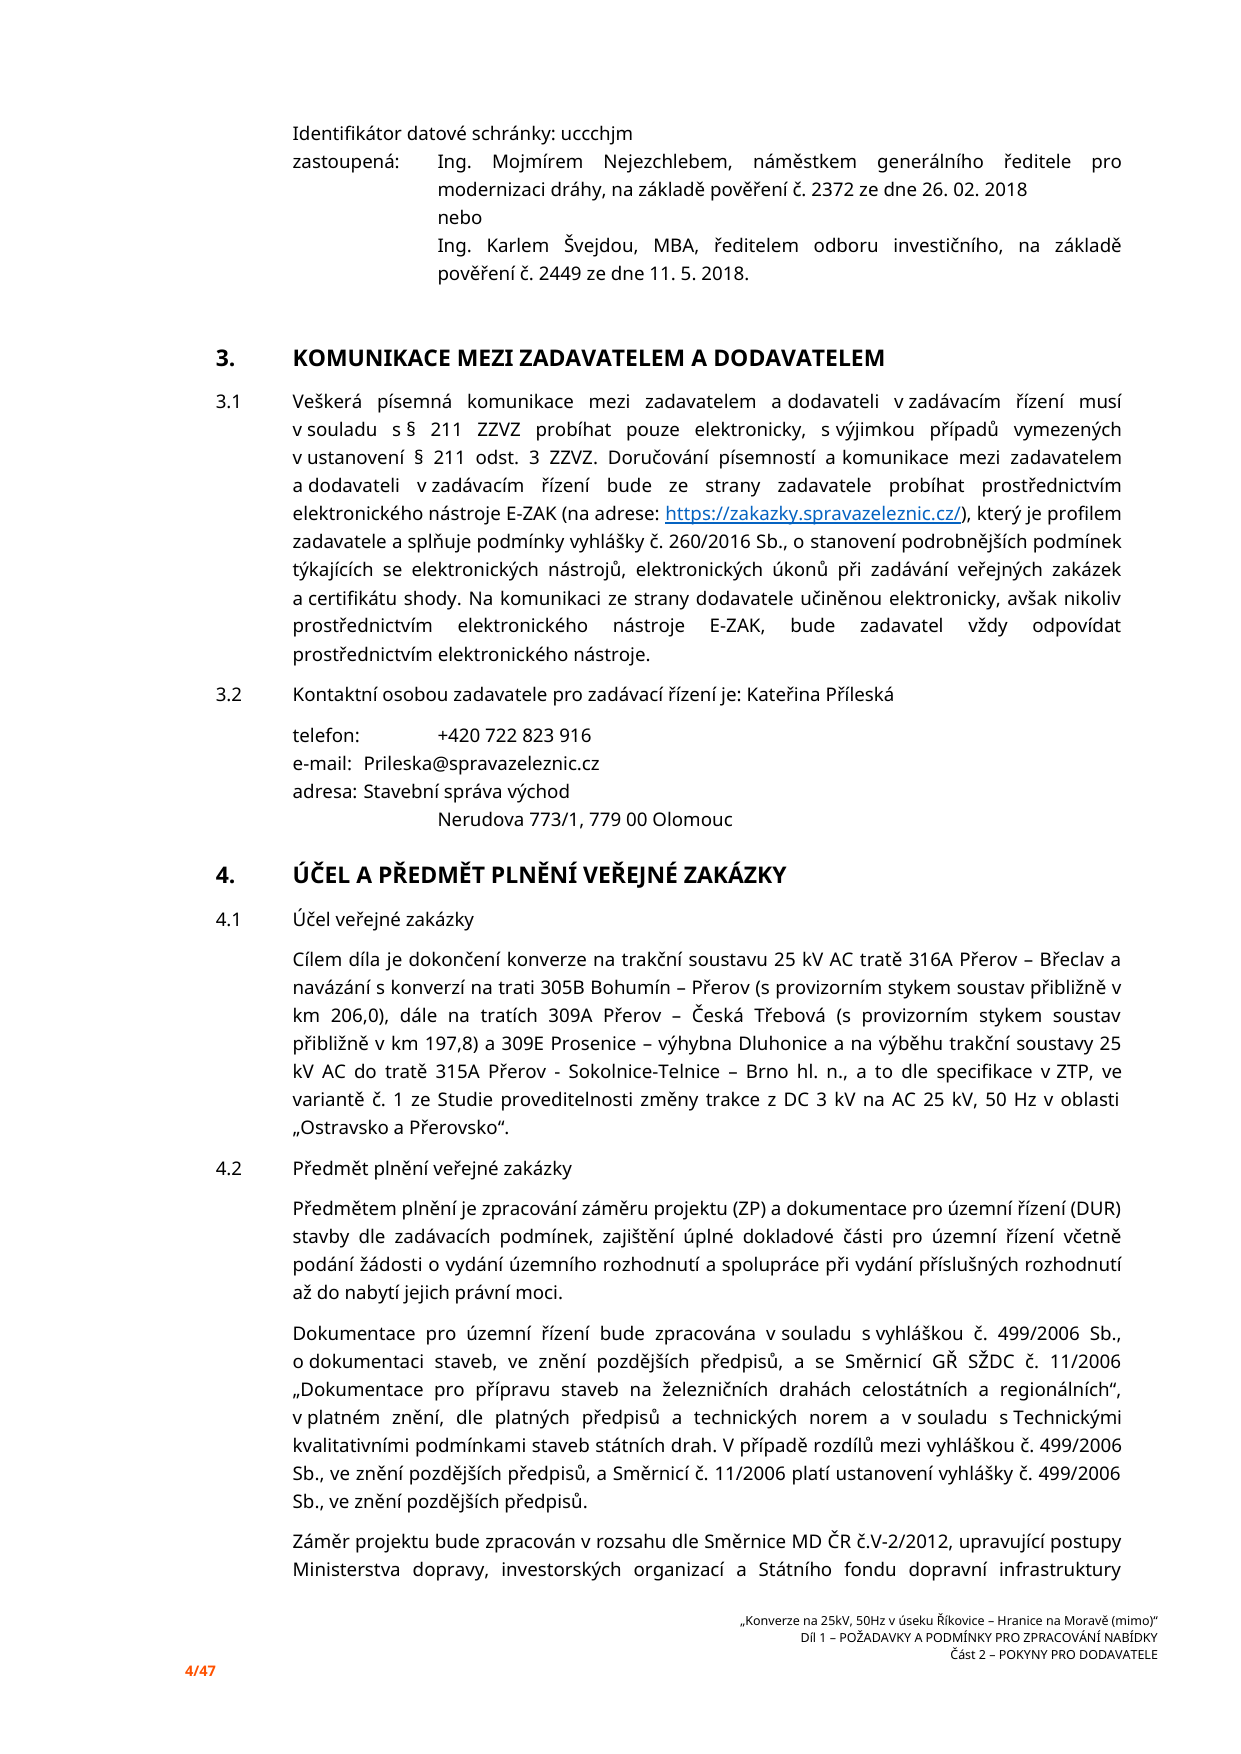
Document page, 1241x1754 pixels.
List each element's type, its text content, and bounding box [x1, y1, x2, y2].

text Identifikátor datové schránky: uccchjm [292, 121, 1122, 146]
text Veškerá písemná komunikace mezi zadavatelem a dodavateli v zadávacím řízení musí v souladu s § 211 ZZVZ probíhat pouze elektronicky, s výjimkou případů vymezených v ustanovení § 211 odst. 3 ZZVZ. Doručování písemností a komunikace mezi zadavatelem a dodavateli v zadávacím řízení bude ze strany zadavatele probíhat prostřednictvím elektronického nástroje E-ZAK (na adrese: https://zakazky.spravazeleznic.cz/), který je profilem zadavatele a splňuje podmínky vyhlášky č. 260/2016 Sb., o stanovení podrobnějších podmínek týkajících se elektronických nástrojů, elektronických úkonů při zadávání veřejných zakázek a certifikátu shody. Na komunikaci ze strany dodavatele učiněnou elektronicky, avšak nikoliv prostřednictvím elektronického nástroje E-ZAK, bude zadavatel vždy odpovídat prostřednictvím elektronického nástroje. [216, 389, 1122, 666]
text Cílem díla je dokončení konverze na trakční soustavu 25 kV AC tratě 316A Přerov – Břeclav a navázání s konverzí na trati 305B Bohumín – Přerov (s provizorním stykem soustav přibližně v km 206,0), dále na tratích 309A Přerov – Česká Třebová (s provizorním stykem soustav přibližně v km 197,8) a 309E Prosenice – výhybna Dluhonice a na výběhu trakční soustavy 25 kV AC do tratě 315A Přerov - Sokolnice-Telnice – Brno hl. n., a to dle specifikace v ZTP, ve variantě č. 1 ze Studie proveditelnosti změny trakce z DC 3 kV na AC 25 kV, 50 Hz v oblasti „Ostravsko a Přerovsko“. [292, 946, 1122, 1140]
list Dokumentace pro územní řízení bude zpracována v souladu s vyhláškou č. 499/2006 Sb., o dokumentaci staveb, ve znění pozdějších předpisů, a se Směrnicí GŘ SŽDC č. 11/2006 „Dokumentace pro přípravu staveb na železničních drahách celostátních a regionálních“, v platném znění, dle platných předpisů a technických norem a v souladu s Technickými kvalitativními podmínkami staveb státních drah. V případě rozdílů mezi vyhláškou č. 499/2006 Sb., ve znění pozdějších předpisů, a Směrnicí č. 11/2006 platí ustanovení vyhlášky č. 499/2006 Sb., ve znění pozdějších předpisů. [292, 1320, 1122, 1514]
text Účel veřejné zakázky [216, 906, 1122, 931]
text adresa: Stavební správa východ [292, 778, 1122, 803]
list Předmětem plnění je zpracování záměru projektu (ZP) a dokumentace pro územní řízení (DUR) stavby dle zadávacích podmínek, zajištění úplné dokladové části pro územní řízení včetně podání žádosti o vydání územního rozhodnutí a spolupráce při vydání příslušných rozhodnutí až do nabytí jejich právní moci. [292, 1196, 1122, 1305]
text Kontaktní osobou zadavatele pro zadávací řízení je: Kateřina Příleská [216, 681, 1122, 707]
text zastoupená: Ing. Mojmírem Nejezchlebem, náměstkem generálního ředitele pro modernizaci dráhy, na základě pověření č. 2372 ze dne 26. 02. 2018 [292, 149, 1122, 202]
text ÚČEL a PŘEDMĚT PLNĚNÍ VEŘEJNÉ ZAKÁZKY [216, 859, 1122, 890]
text Ing. Karlem Švejdou, MBA, ředitelem odboru investičního, na základě pověření č. 2449 ze dne 11. 5. 2018. [292, 233, 1122, 286]
text KOMUNIKACE MEZI ZADAVATELEM a DODAVATELEM [216, 342, 1122, 373]
text Předmět plnění veřejné zakázky [216, 1155, 1122, 1181]
text nebo [292, 205, 1122, 230]
text Nerudova 773/1, 779 00 Olomouc [292, 806, 1122, 831]
text telefon: +420 722 823 916 [292, 722, 1122, 747]
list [292, 1529, 1122, 1582]
text e-mail: Prileska@spravazeleznic.cz [292, 750, 1122, 775]
